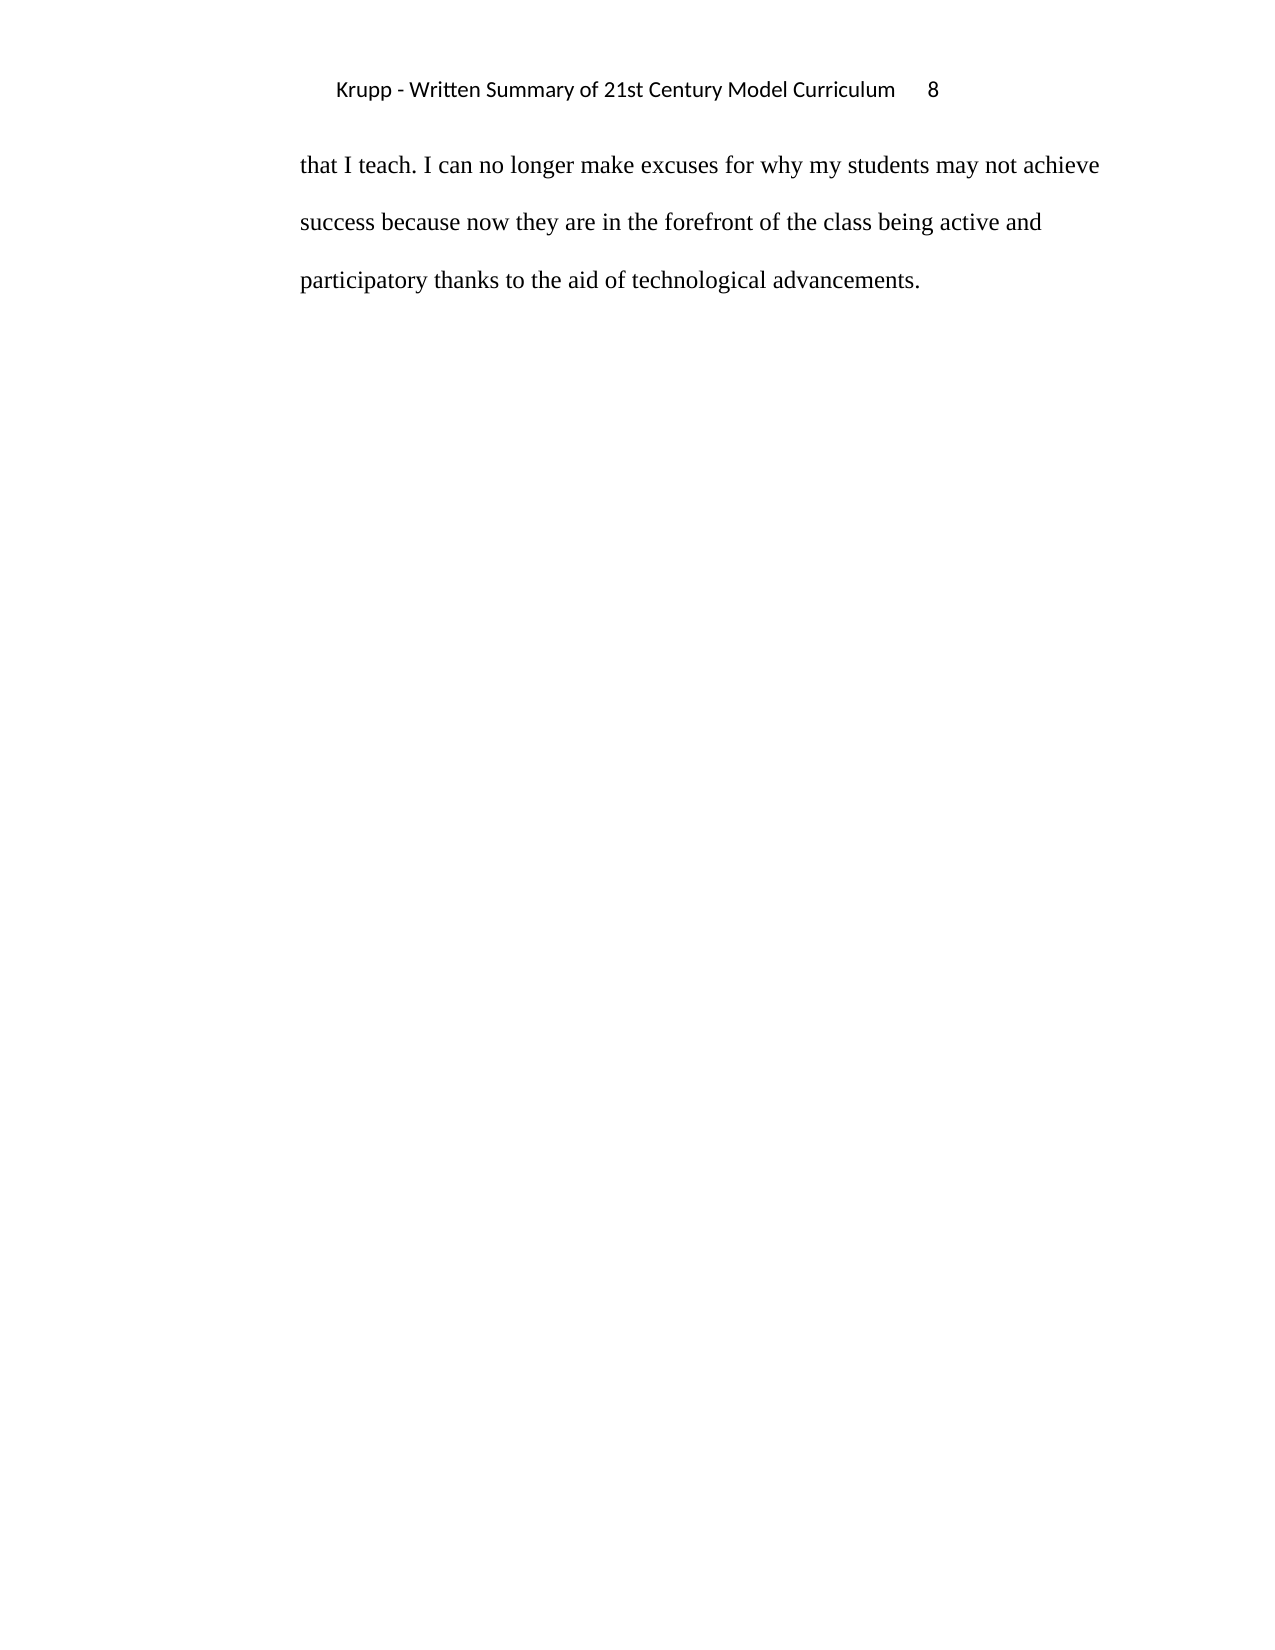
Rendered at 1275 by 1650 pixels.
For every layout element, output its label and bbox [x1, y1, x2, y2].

list [300, 150, 1125, 294]
